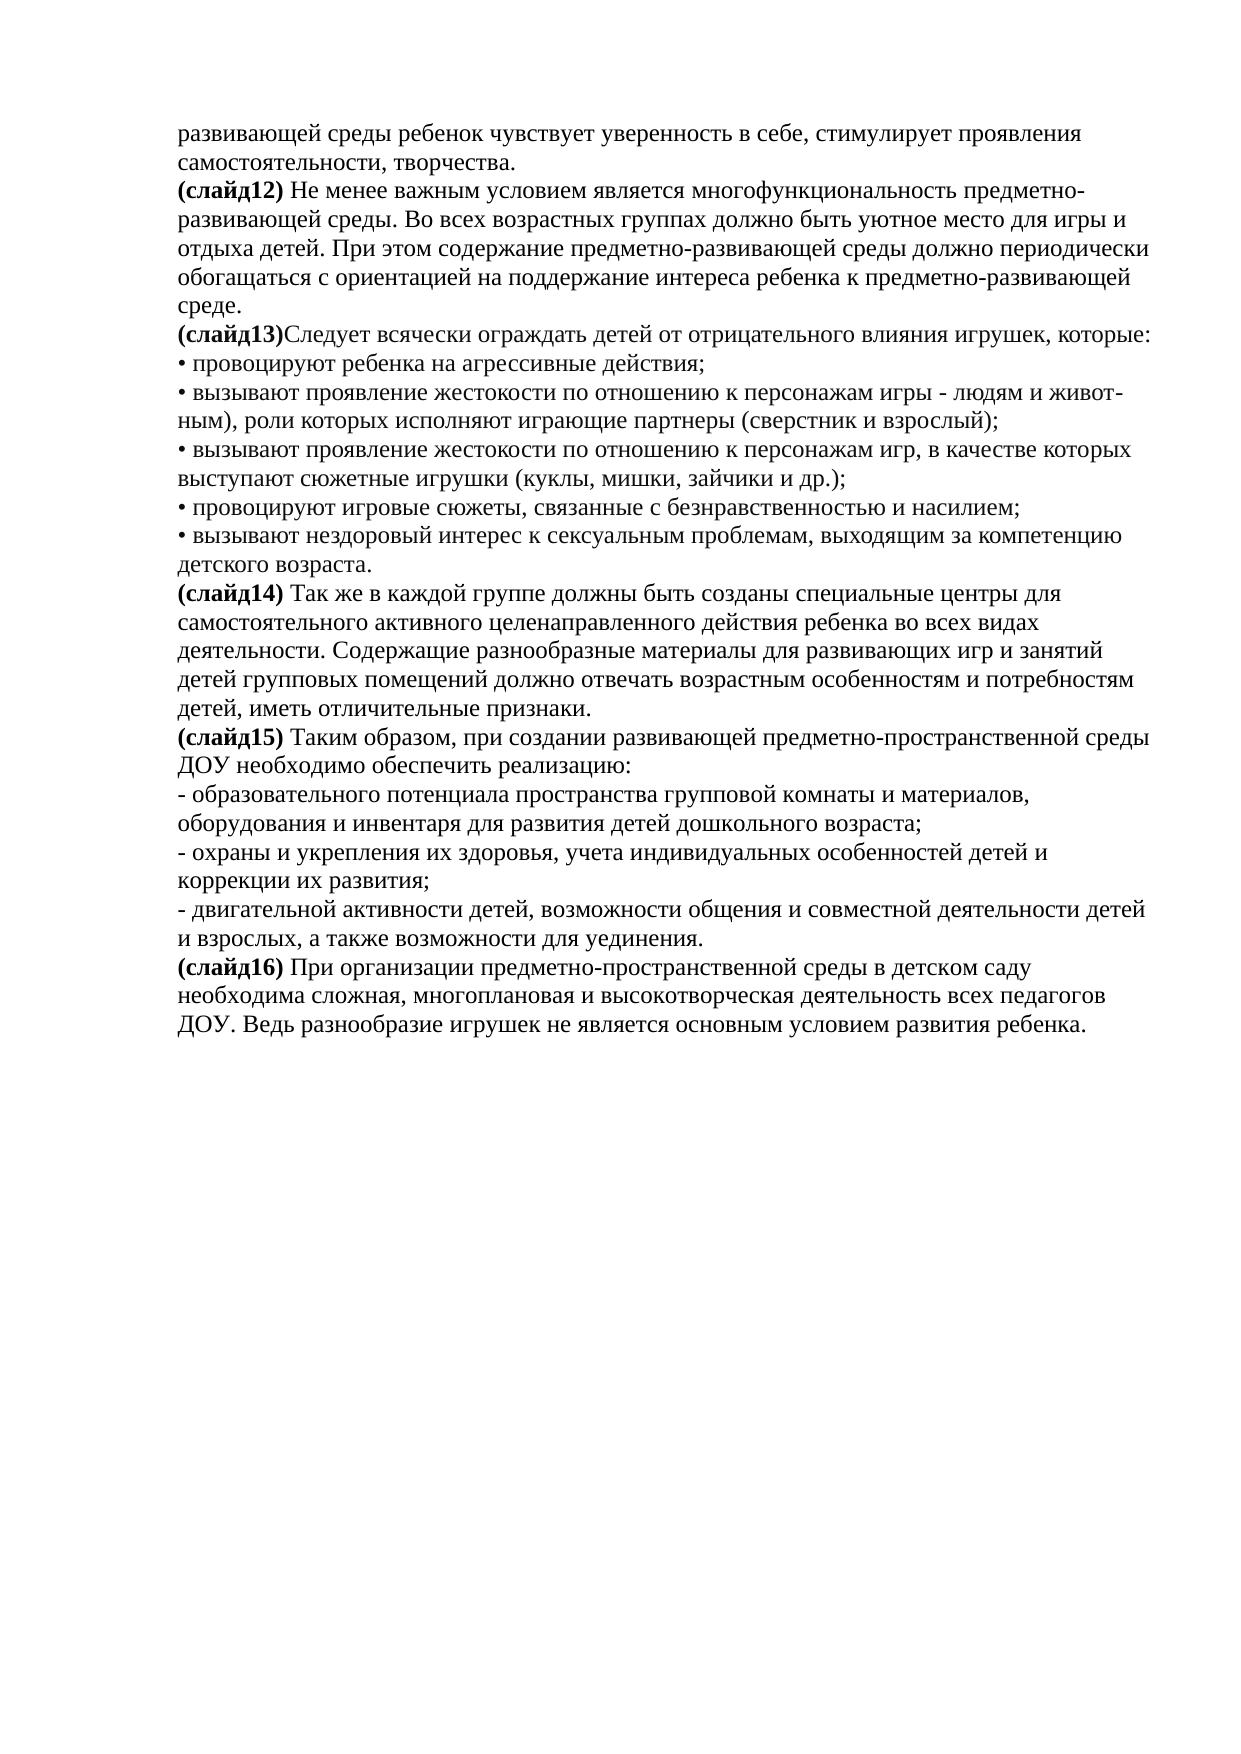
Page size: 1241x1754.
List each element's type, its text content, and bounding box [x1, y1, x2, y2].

text (слайд16) При организации предметно-пространственной среды в детском саду необходима сложная, многоплановая и высокотворческая деятельность всех педагогов ДОУ. Ведь разнообразие игрушек не является основным условием развития ребенка. [177, 952, 1152, 1038]
text (слайд14) Так же в каждой группе должны быть созданы специальные центры для самостоятельного активного целенаправленного действия ребенка во всех видах деятельности. Содержащие разнообразные материалы для развивающих игр и занятий детей групповых помещений должно отвечать возрастным особенностям и потребностям детей, иметь отличительные признаки. [177, 578, 1152, 722]
text • провоцируют ребенка на агрессивные действия; [177, 348, 1152, 377]
text (слайд15) Таким образом, при создании развивающей предметно-пространственной среды ДОУ необходимо обеспечить реализацию: - образовательного потенциала пространства групповой комнаты и материалов, оборудования и инвентаря для развития детей дошкольного возраста; [177, 722, 1152, 837]
text • вызывают проявление жестокости по отношению к персонажам игр, в качестве которых выступают сюжетные игрушки (куклы, мишки, зайчики и др.); [177, 434, 1152, 492]
text - охраны и укрепления их здоровья, учета индивидуальных особенностей детей и коррекции их развития; - двигательной активности детей, возможности общения и совместной деятельности детей и взрослых, а также возможности для уединения. [177, 837, 1152, 952]
text (слайд12) Не менее важным условием является многофункциональность предметно- развивающей среды. Во всех возрастных группах должно быть уютное место для игры и отдыха детей. При этом содержание предметно-развивающей среды должно периодически обогащаться с ориентацией на поддержание интереса ребенка к предметно-развивающей среде. [177, 176, 1152, 319]
text • вызывают нездоровый интерес к сексуальным проблемам, выходящим за компетенцию детского возраста. [177, 521, 1152, 578]
text • провоцируют игровые сюжеты, связанные с безнравственностью и насилием; [177, 492, 1152, 521]
text • вызывают проявление жестокости по отношению к персонажам игры - людям и животным), роли которых исполняют играющие партнеры (сверстник и взрослый); [177, 377, 1152, 434]
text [177, 118, 1152, 176]
text (слайд13)Следует всячески ограждать детей от отрицательного влияния игрушек, которые: [177, 319, 1152, 348]
